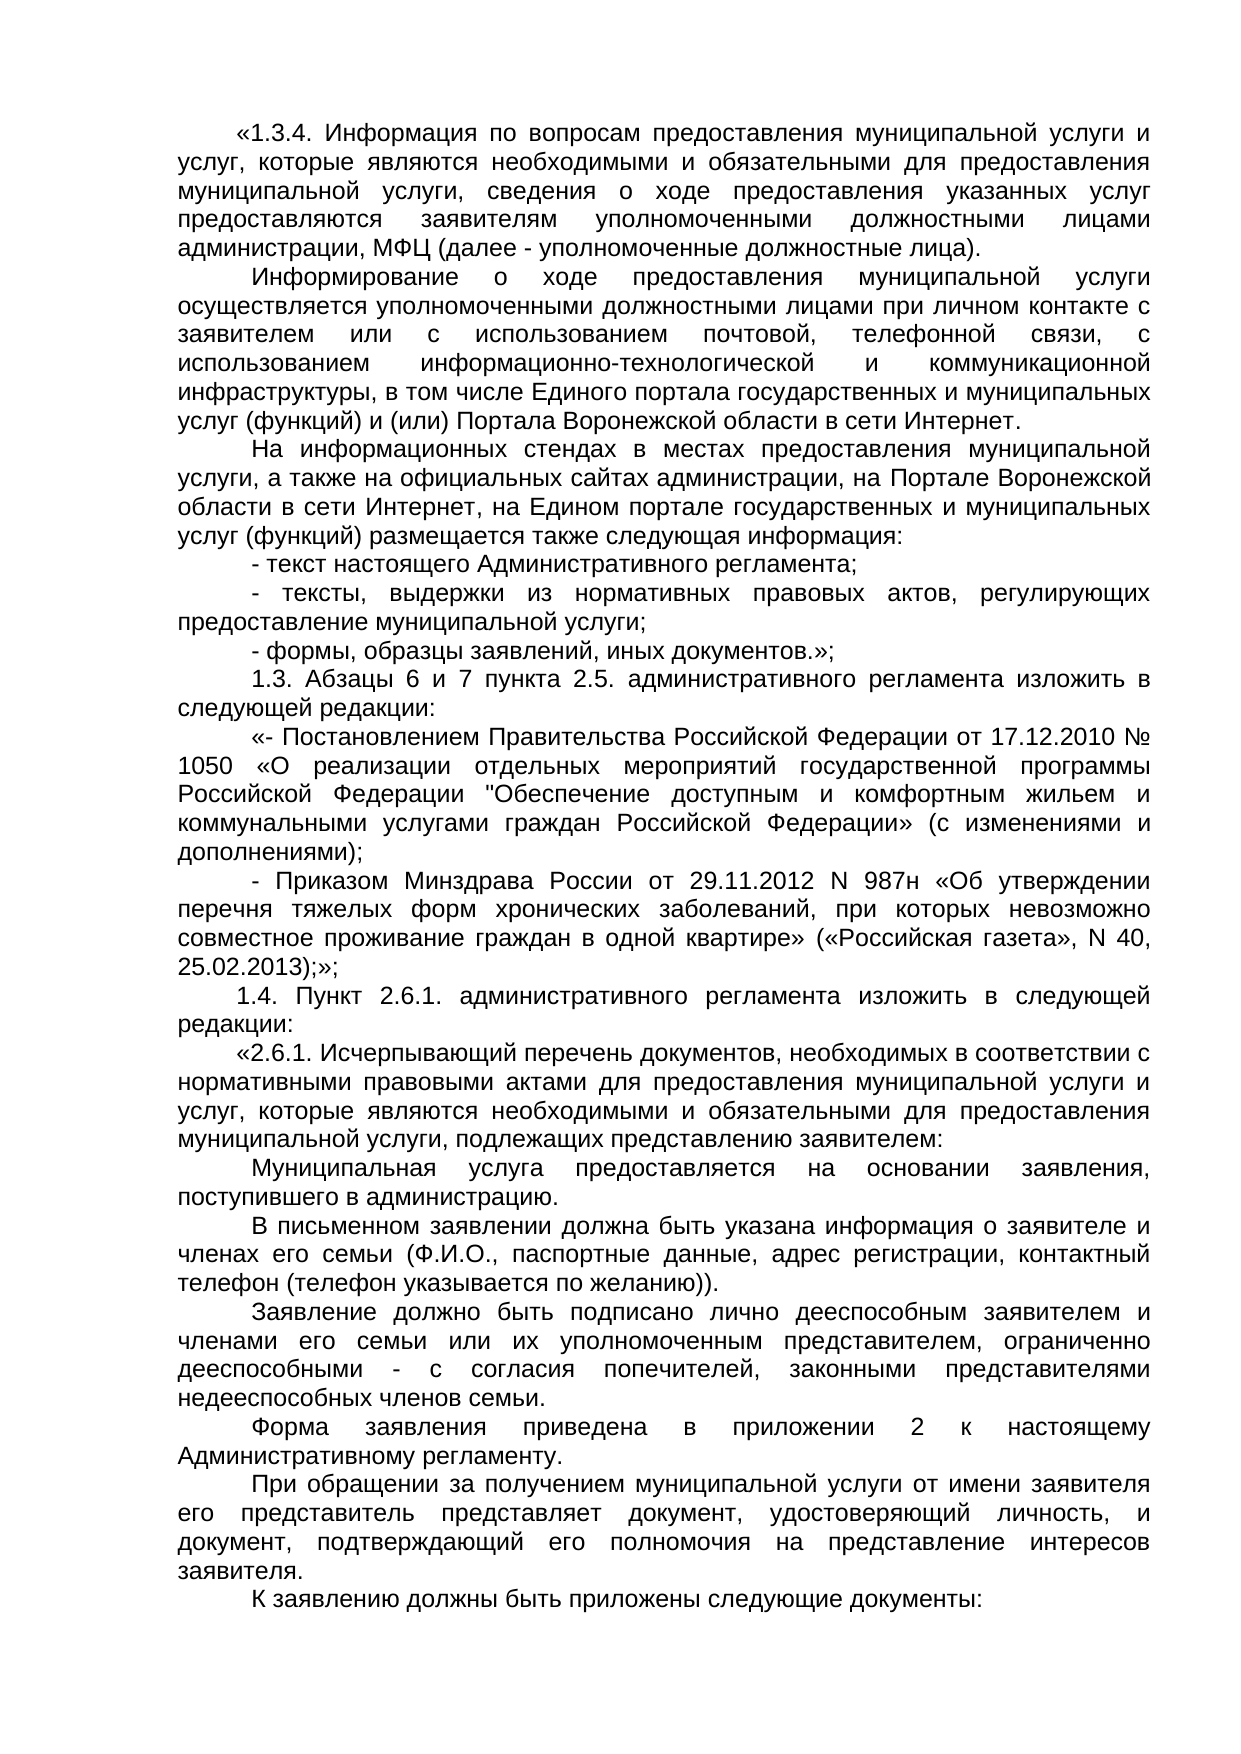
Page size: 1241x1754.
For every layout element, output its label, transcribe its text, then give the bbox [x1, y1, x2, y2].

text На информационных стендах в местах предоставления муниципальной услуги, а также на официальных сайтах администрации, на Портале Воронежской области в сети Интернет, на Едином портале государственных и муниципальных услуг (функций) размещается также следующая информация: [177, 434, 1152, 549]
text «2.6.1. Исчерпывающий перечень документов, необходимых в соответствии с нормативными правовыми актами для предоставления муниципальной услуги и услуг, которые являются необходимыми и обязательными для предоставления муниципальной услуги, подлежащих представлению заявителем: [177, 1038, 1152, 1153]
text В письменном заявлении должна быть указана информация о заявителе и членах его семьи (Ф.И.О., паспортные данные, адрес регистрации, контактный телефон (телефон указывается по желанию)). [177, 1211, 1152, 1297]
text «- Постановлением Правительства Российской Федерации от 17.12.2010 № 1050 «О реализации отдельных мероприятий государственной программы Российской Федерации "Обеспечение доступным и комфортным жильем и коммунальными услугами граждан Российской Федерации» (с изменениями и дополнениями); [177, 722, 1152, 866]
text Информирование о ходе предоставления муниципальной услуги осуществляется уполномоченными должностными лицами при личном контакте с заявителем или с использованием почтовой, телефонной связи, с использованием информационно-технологической и коммуникационной инфраструктуры, в том числе Единого портала государственных и муниципальных услуг (функций) и (или) Портала Воронежской области в сети Интернет. [177, 262, 1152, 434]
text «1.3.4. Информация по вопросам предоставления муниципальной услуги и услуг, которые являются необходимыми и обязательными для предоставления муниципальной услуги, сведения о ходе предоставления указанных услуг предоставляются заявителям уполномоченными должностными лицами администрации, МФЦ (далее - уполномоченные должностные лица). [177, 118, 1152, 262]
text - тексты, выдержки из нормативных правовых актов, регулирующих предоставление муниципальной услуги; [177, 578, 1152, 636]
text - формы, образцы заявлений, иных документов.»; [251, 636, 1152, 664]
text Муниципальная услуга предоставляется на основании заявления, поступившего в администрацию. [177, 1153, 1152, 1211]
text 1.4. Пункт 2.6.1. административного регламента изложить в следующей редакции: [177, 981, 1152, 1038]
text - текст настоящего Административного регламента; [251, 549, 1152, 578]
text Форма заявления приведена в приложении 2 к настоящему Административному регламенту. [177, 1412, 1152, 1469]
text К заявлению должны быть приложены следующие документы: [177, 1584, 1152, 1613]
text - Приказом Минздрава России от 29.11.2012 N 987н «Об утверждении перечня тяжелых форм хронических заболеваний, при которых невозможно совместное проживание граждан в одной квартире» («Российская газета», N 40, 25.02.2013);»; [177, 866, 1152, 981]
text Заявление должно быть подписано лично дееспособным заявителем и членами его семьи или их уполномоченным представителем, ограниченно дееспособными - с согласия попечителей, законными представителями недееспособных членов семьи. [177, 1297, 1152, 1412]
text 1.3. Абзацы 6 и 7 пункта 2.5. административного регламента изложить в следующей редакции: [177, 664, 1152, 722]
text При обращении за получением муниципальной услуги от имени заявителя его представитель представляет документ, удостоверяющий личность, и документ, подтверждающий его полномочия на представление интересов заявителя. [177, 1469, 1152, 1584]
